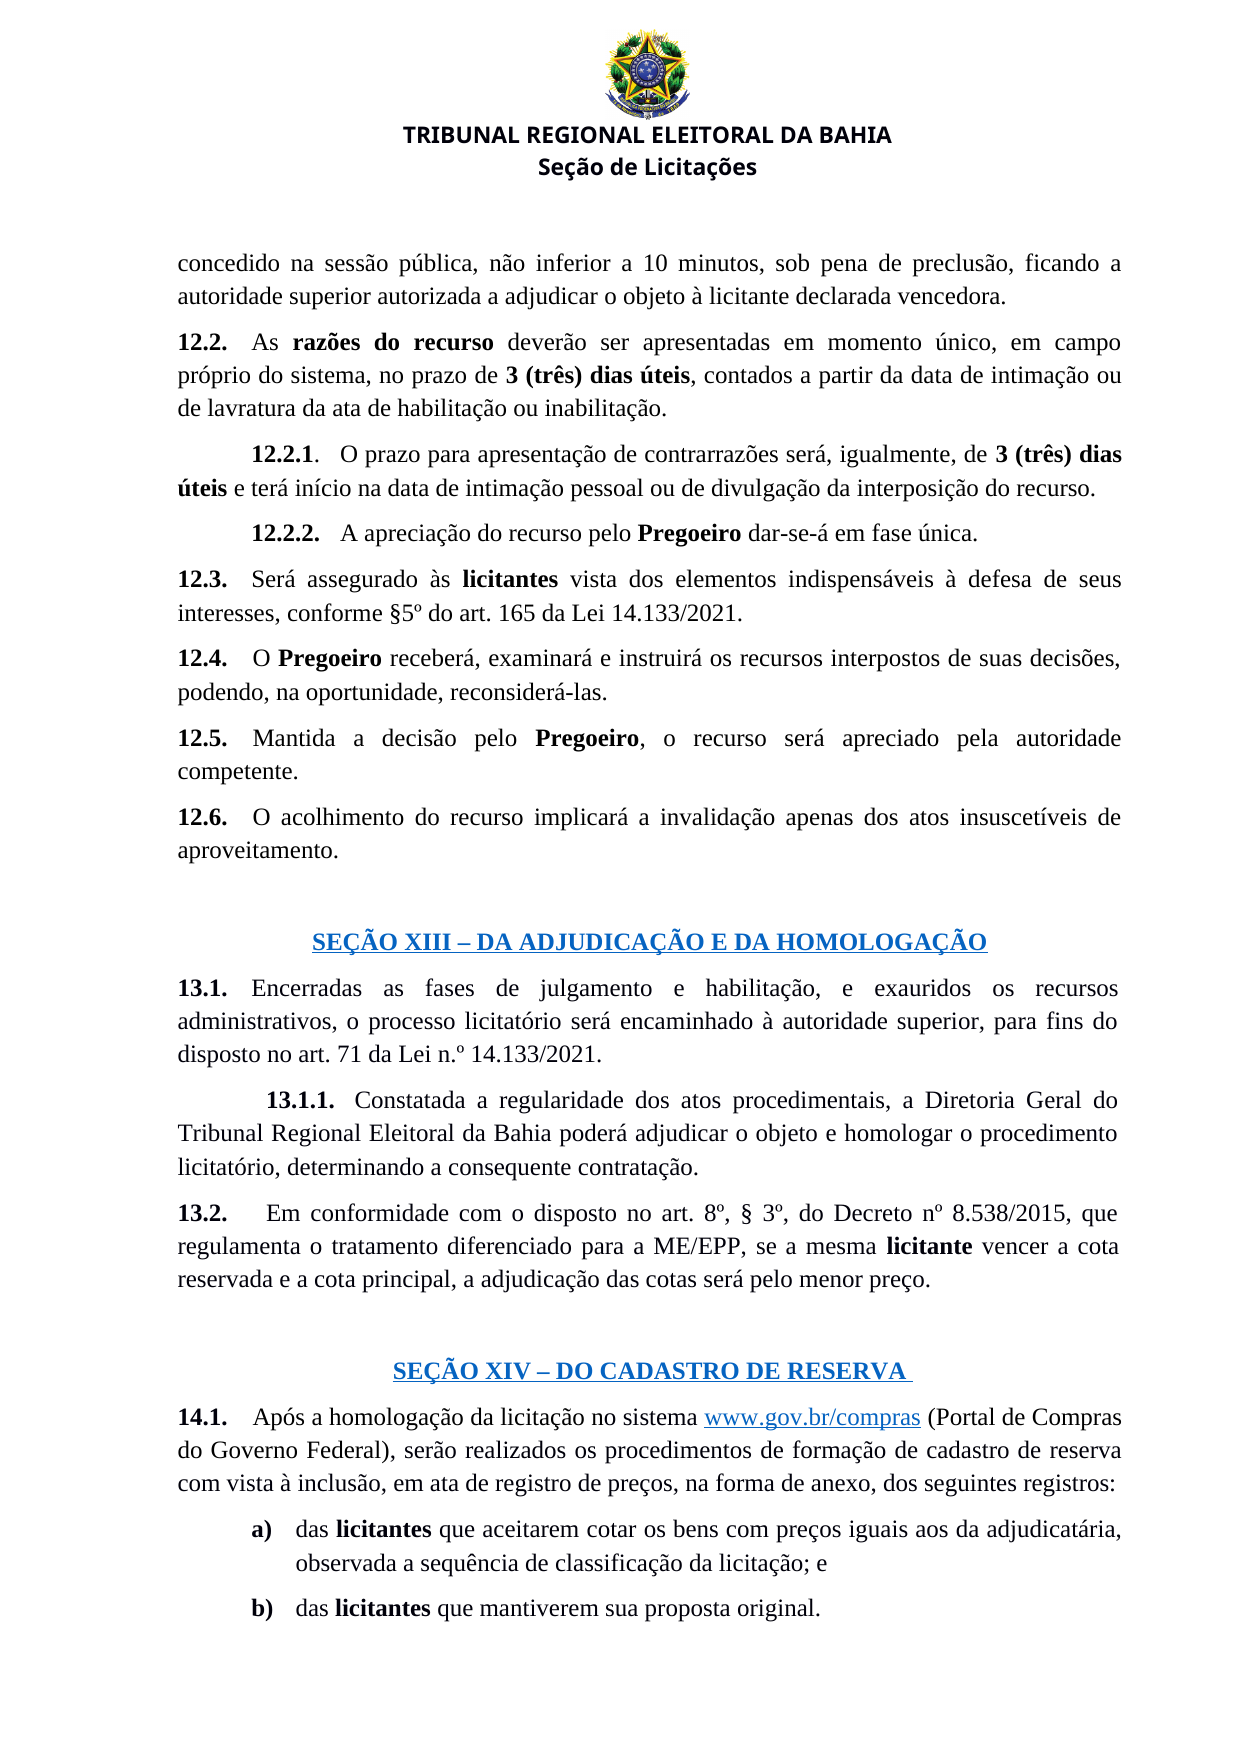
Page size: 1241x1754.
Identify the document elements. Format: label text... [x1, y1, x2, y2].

text SEÇÃO XIV – DO CADASTRO DE RESERVA [177, 1353, 1122, 1386]
text SEÇÃO XIII – DA ADJUDICAÇÃO E DA HOMOLOGAÇÃO [177, 923, 1122, 957]
text 12.5. Mantida a decisão pelo Pregoeiro, o recurso será apreciado pela autoridade competente. [177, 719, 1122, 786]
text 13.1.1. Constatada a regularidade dos atos procedimentais, a Diretoria Geral do Tribunal Regional Eleitoral da Bahia poderá adjudicar o objeto e homologar o procedimento licitatório, determinando a consequente contratação. [177, 1082, 1119, 1182]
text 14.1. Após a homologação da licitação no sistema www.gov.br/compras (Portal de Compras do Governo Federal), serão realizados os procedimentos de formação de cadastro de reserva com vista à inclusão, em ata de registro de preços, na forma de anexo, dos seguintes registros: [177, 1398, 1122, 1498]
text 12.6. O acolhimento do recurso implicará a invalidação apenas dos atos insuscetíveis de aproveitamento. [177, 798, 1122, 865]
text 12.4. O Pregoeiro receberá, examinará e instruirá os recursos interpostos de suas decisões, podendo, na oportunidade, reconsiderá-las. [177, 640, 1122, 707]
text 13.2. Em conformidade com o disposto no art. 8º, § 3º, do Decreto nº 8.538/2015, que regulamenta o tratamento diferenciado para a ME/EPP, se a mesma licitante vencer a cota reservada e a cota principal, a adjudicação das cotas será pelo menor preço. [177, 1194, 1119, 1294]
text 13.1. Encerradas as fases de julgamento e habilitação, e exauridos os recursos administrativos, o processo licitatório será encaminhado à autoridade superior, para fins do disposto no art. 71 da Lei n.º 14.133/2021. [177, 969, 1119, 1069]
text a) das licitantes que aceitarem cotar os bens com preços iguais aos da adjudicatária, observada a sequência de classificação da licitação; e [251, 1511, 1122, 1578]
text 12.3. Será assegurado às licitantes vista dos elementos indispensáveis à defesa de seus interesses, conforme §5º do art. 165 da Lei 14.133/2021. [177, 561, 1122, 628]
text 12.2.2. A apreciação do recurso pelo Pregoeiro dar-se-á em fase única. [177, 515, 1122, 548]
text b) das licitantes que mantiverem sua proposta original. [251, 1590, 1122, 1623]
text 12.2.1. O prazo para apresentação de contrarrazões será, igualmente, de 3 (três) dias úteis e terá início na data de intimação pessoal ou de divulgação da interposição do recurso. [177, 436, 1122, 503]
text 12.2. As razões do recurso deverão ser apresentadas em momento único, em campo próprio do sistema, no prazo de 3 (três) dias úteis, contados a partir da data de intimação ou de lavratura da ata de habilitação ou inabilitação. [177, 323, 1122, 423]
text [177, 244, 1122, 311]
